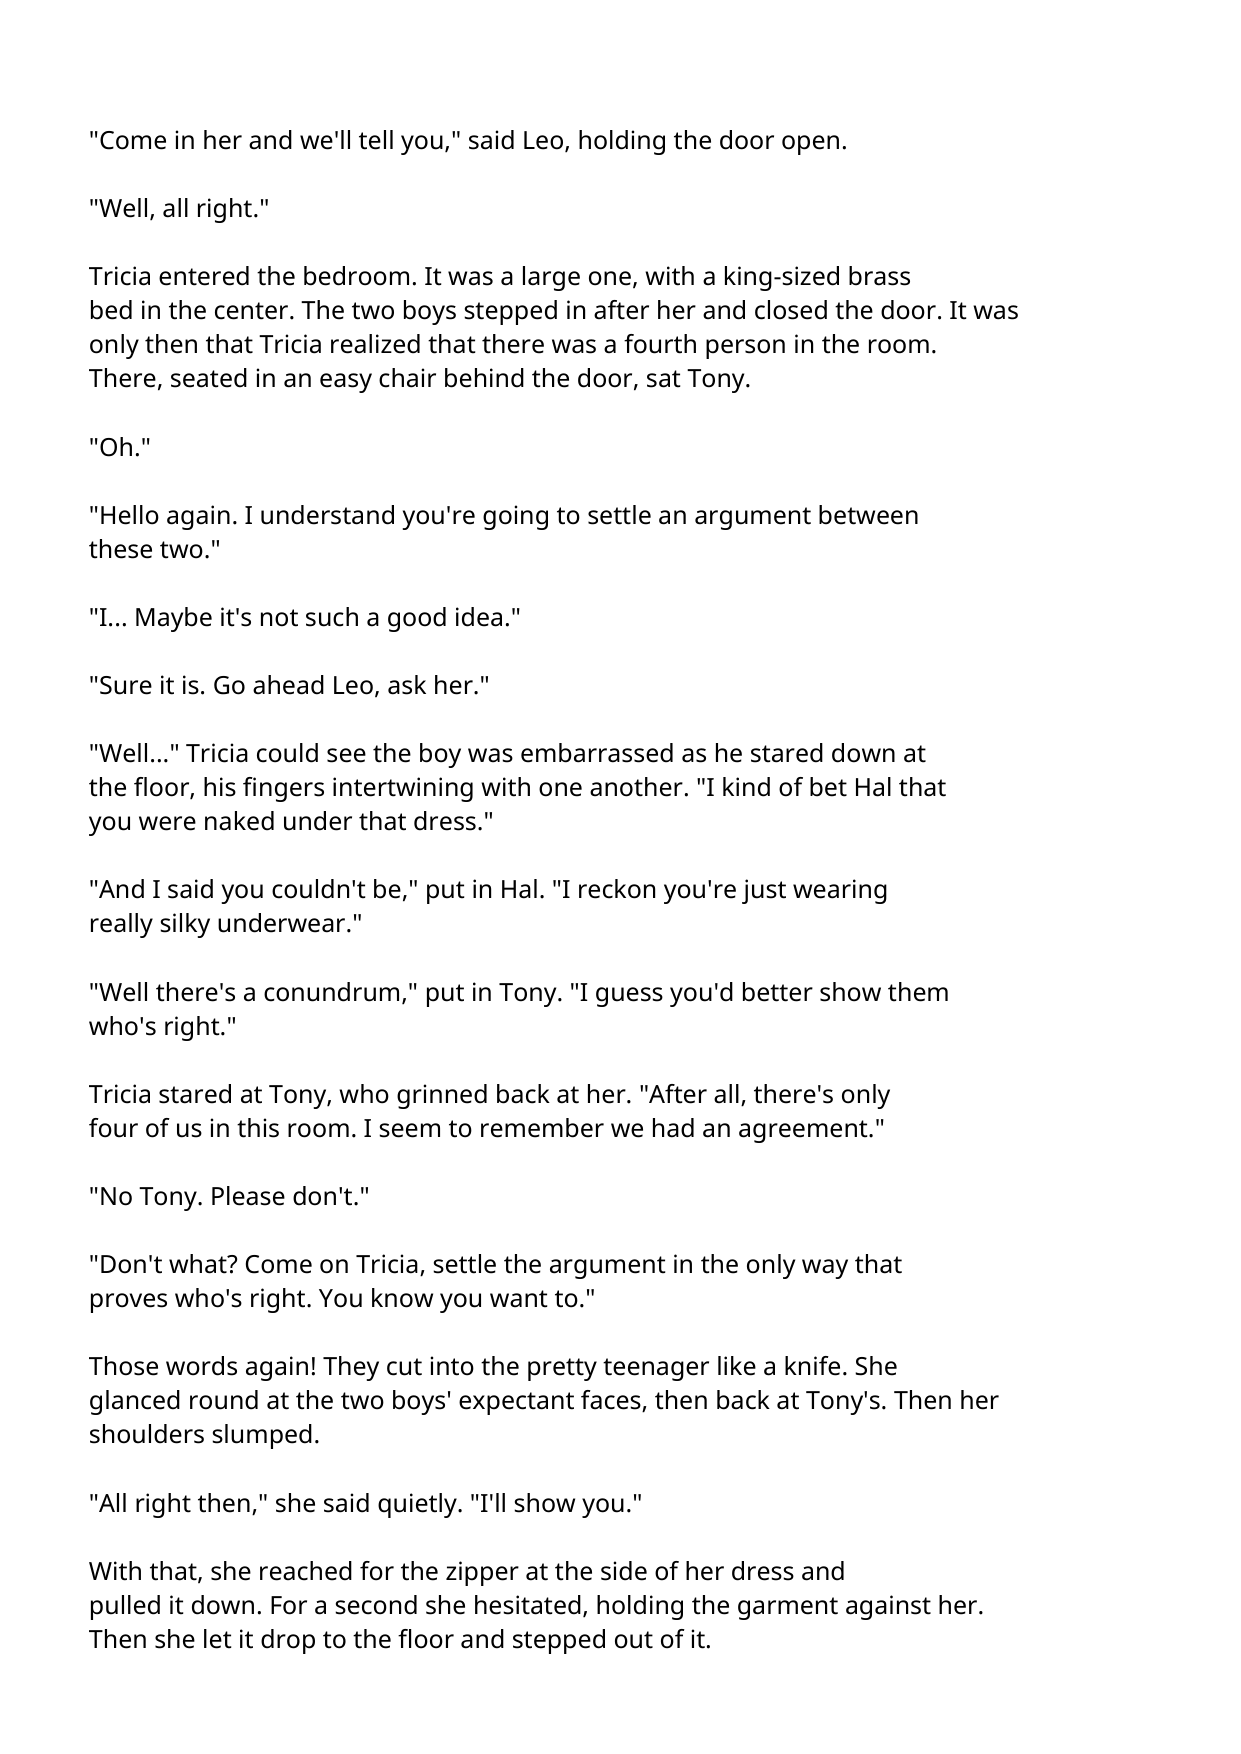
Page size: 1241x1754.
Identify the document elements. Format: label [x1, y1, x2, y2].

text [89, 89, 1152, 1656]
